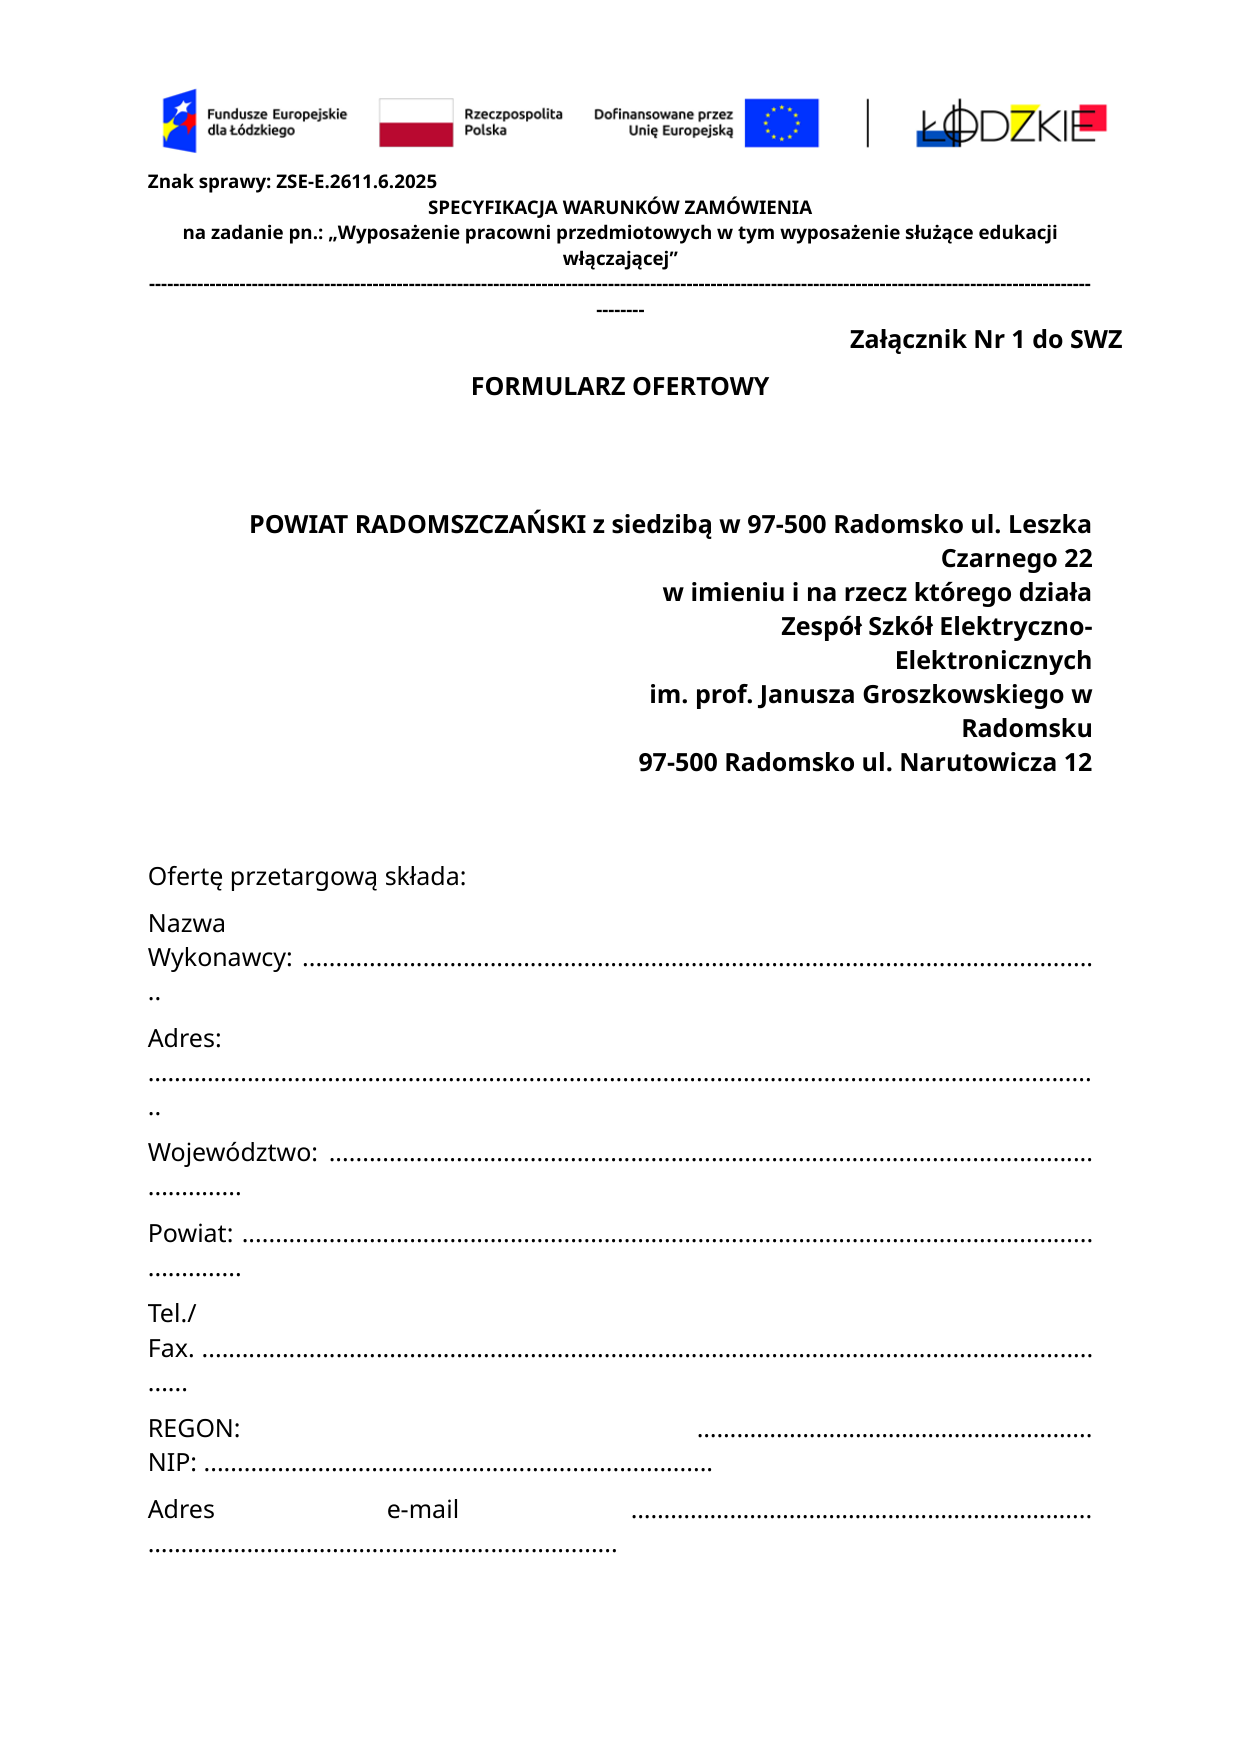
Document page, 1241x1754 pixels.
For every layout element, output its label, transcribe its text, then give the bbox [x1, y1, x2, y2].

text Powiat: ............................................................................................................................................. [148, 1216, 1093, 1284]
text Adres e-mail …………………………………………………………....…………………………………………….................... [148, 1491, 1093, 1559]
text Zespół Szkół Elektryczno-Elektronicznych [605, 609, 1093, 677]
text Województwo: ................................................................................................................................ [148, 1135, 1093, 1203]
text Adres: …………................................................................................................................................... [148, 1020, 1093, 1122]
text im. prof. Janusza Groszkowskiego w Radomsku [605, 677, 1093, 745]
subtitle FORMULARZ OFERTOWY [148, 368, 1093, 402]
text REGON: …………………………………………………... NIP: ............................................................................ [148, 1411, 1093, 1479]
text Ofertę przetargową składa: [148, 859, 1093, 893]
text Załącznik Nr 1 do SWZ [148, 322, 1122, 356]
picture [147, 73, 1123, 169]
text Tel./Fax. ........................................................................................................................................... [148, 1296, 1093, 1398]
text w imieniu i na rzecz którego działa [148, 575, 1093, 609]
text POWIAT RADOMSZCZAŃSKI z siedzibą w 97-500 Radomsko ul. Leszka Czarnego 22 [148, 507, 1093, 575]
text Nazwa Wykonawcy: ........................................................................................................................ [148, 906, 1093, 1008]
text 97-500 Radomsko ul. Narutowicza 12 [605, 745, 1093, 779]
